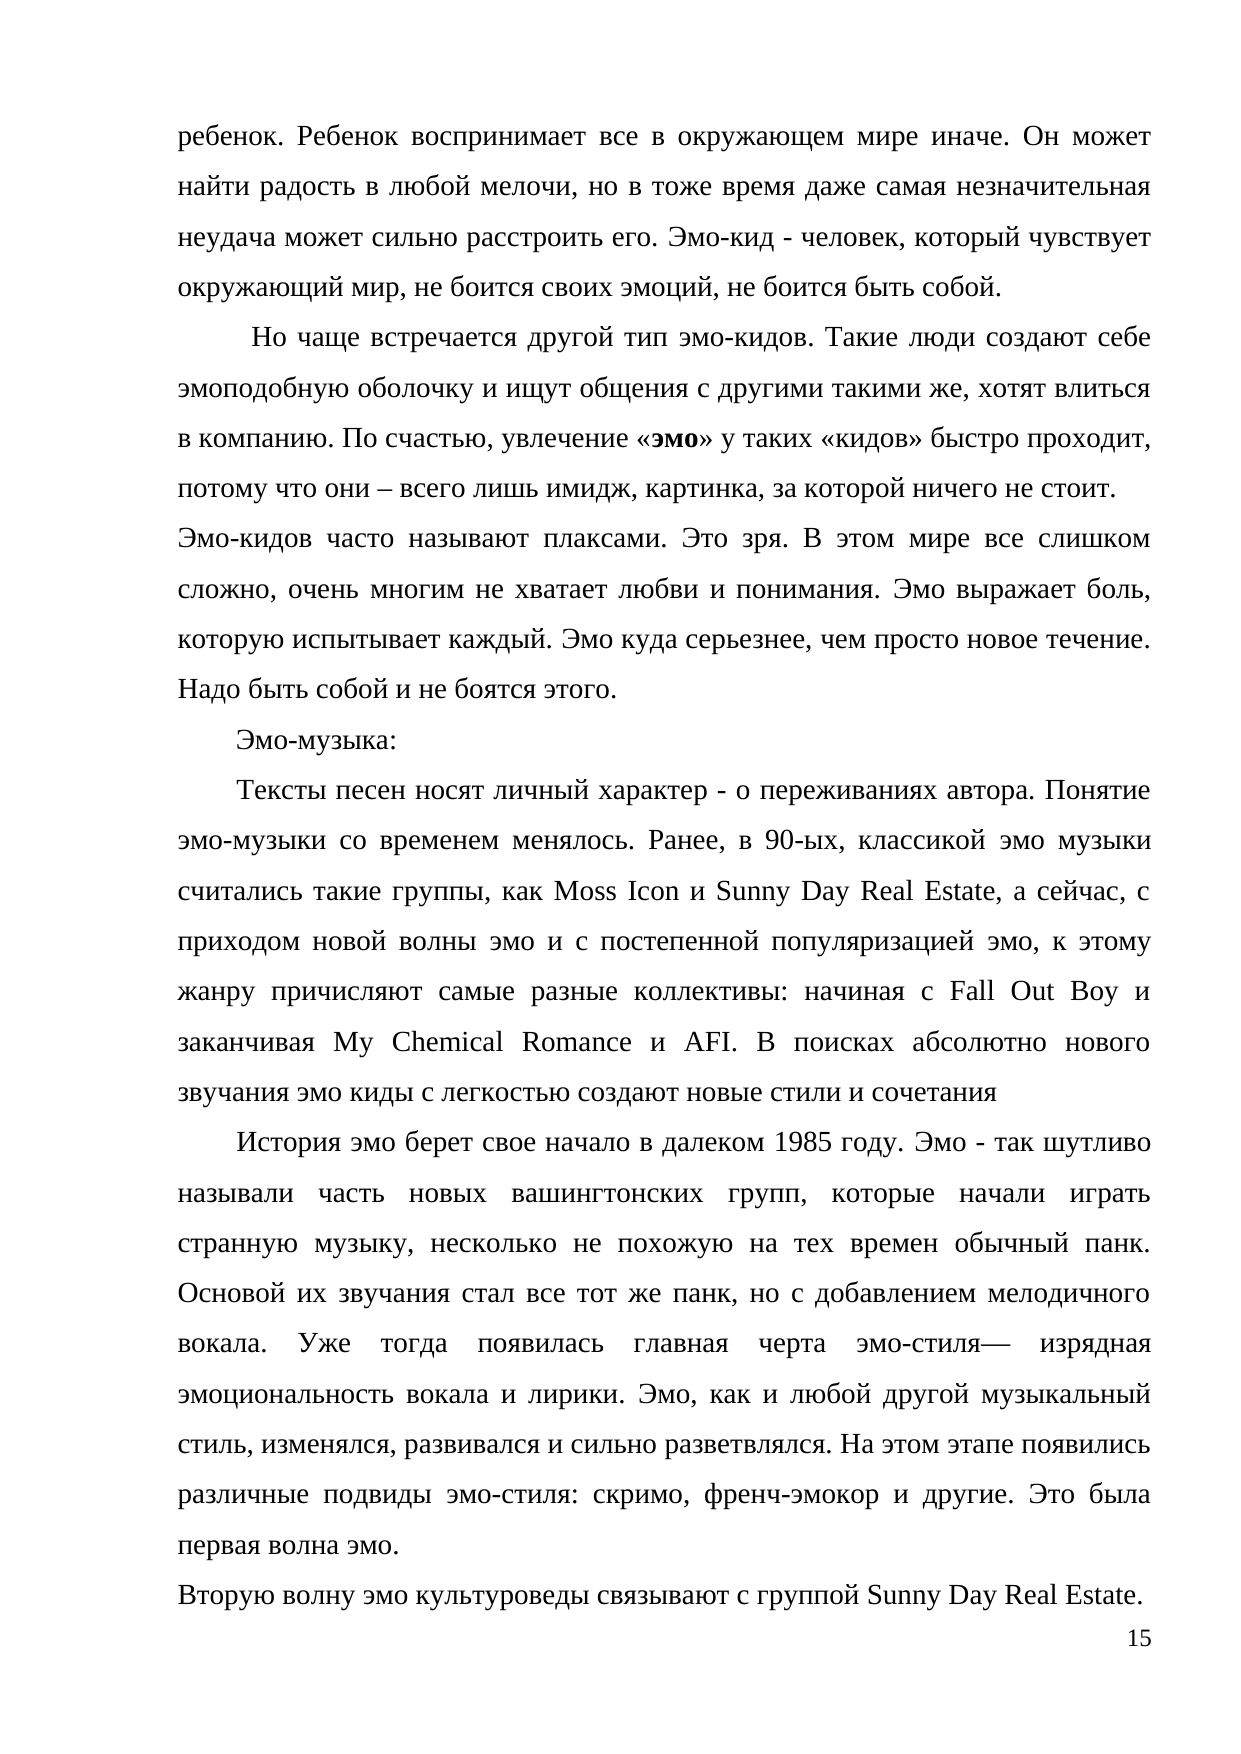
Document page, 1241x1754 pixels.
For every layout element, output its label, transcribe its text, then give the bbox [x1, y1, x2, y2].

text Тексты песен носят личный характер - о переживаниях автора. Понятие эмо-музыки со временем менялось. Ранее, в 90-ых, классикой эмо музыки считались такие группы, как Moss Icon и Sunny Day Real Estate, а сейчас, с приходом новой волны эмо и с постепенной популяризацией эмо, к этому жанру причисляют самые разные коллективы: начиная с Fall Out Boy и заканчивая My Chemical Romance и AFI. В поисках абсолютно нового звучания эмо киды с легкостью создают новые стили и сочетания [177, 772, 1152, 1108]
text Вторую волну эмо культуроведы связывают с группой Sunny Day Real Estate. [177, 1577, 1152, 1611]
text Но чаще встречается другой тип эмо-кидов. Такие люди создают себе эмоподобную оболочку и ищут общения с другими такими же, хотят влиться в компанию. По счастью, увлечение «эмо» у таких «кидов» быстро проходит, потому что они – всего лишь имидж, картинка, за которой ничего не стоит. [177, 319, 1152, 504]
text Эмо-музыка: [177, 722, 1152, 755]
text История эмо берет свое начало в далеком 1985 году. Эмо - так шутливо называли часть новых вашингтонских групп, которые начали играть странную музыку, несколько не похожую на тех времен обычный панк. Основой их звучания стал все тот же панк, но с добавлением мелодичного вокала. Уже тогда появилась главная черта эмо-стиля— изрядная эмоциональность вокала и лирики. Эмо, как и любой другой музыкальный стиль, изменялся, развивался и сильно разветвлялся. На этом этапе появились различные подвиды эмо-стиля: скримо, френч-эмокор и другие. Это была первая волна эмо. [177, 1124, 1152, 1560]
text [177, 118, 1152, 303]
text Эмо-кидов часто называют плаксами. Это зря. В этом мире все слишком сложно, очень многим не хватает любви и понимания. Эмо выражает боль, которую испытывает каждый. Эмо куда серьезнее, чем просто новое течение. Надо быть собой и не боятся этого. [177, 521, 1152, 705]
